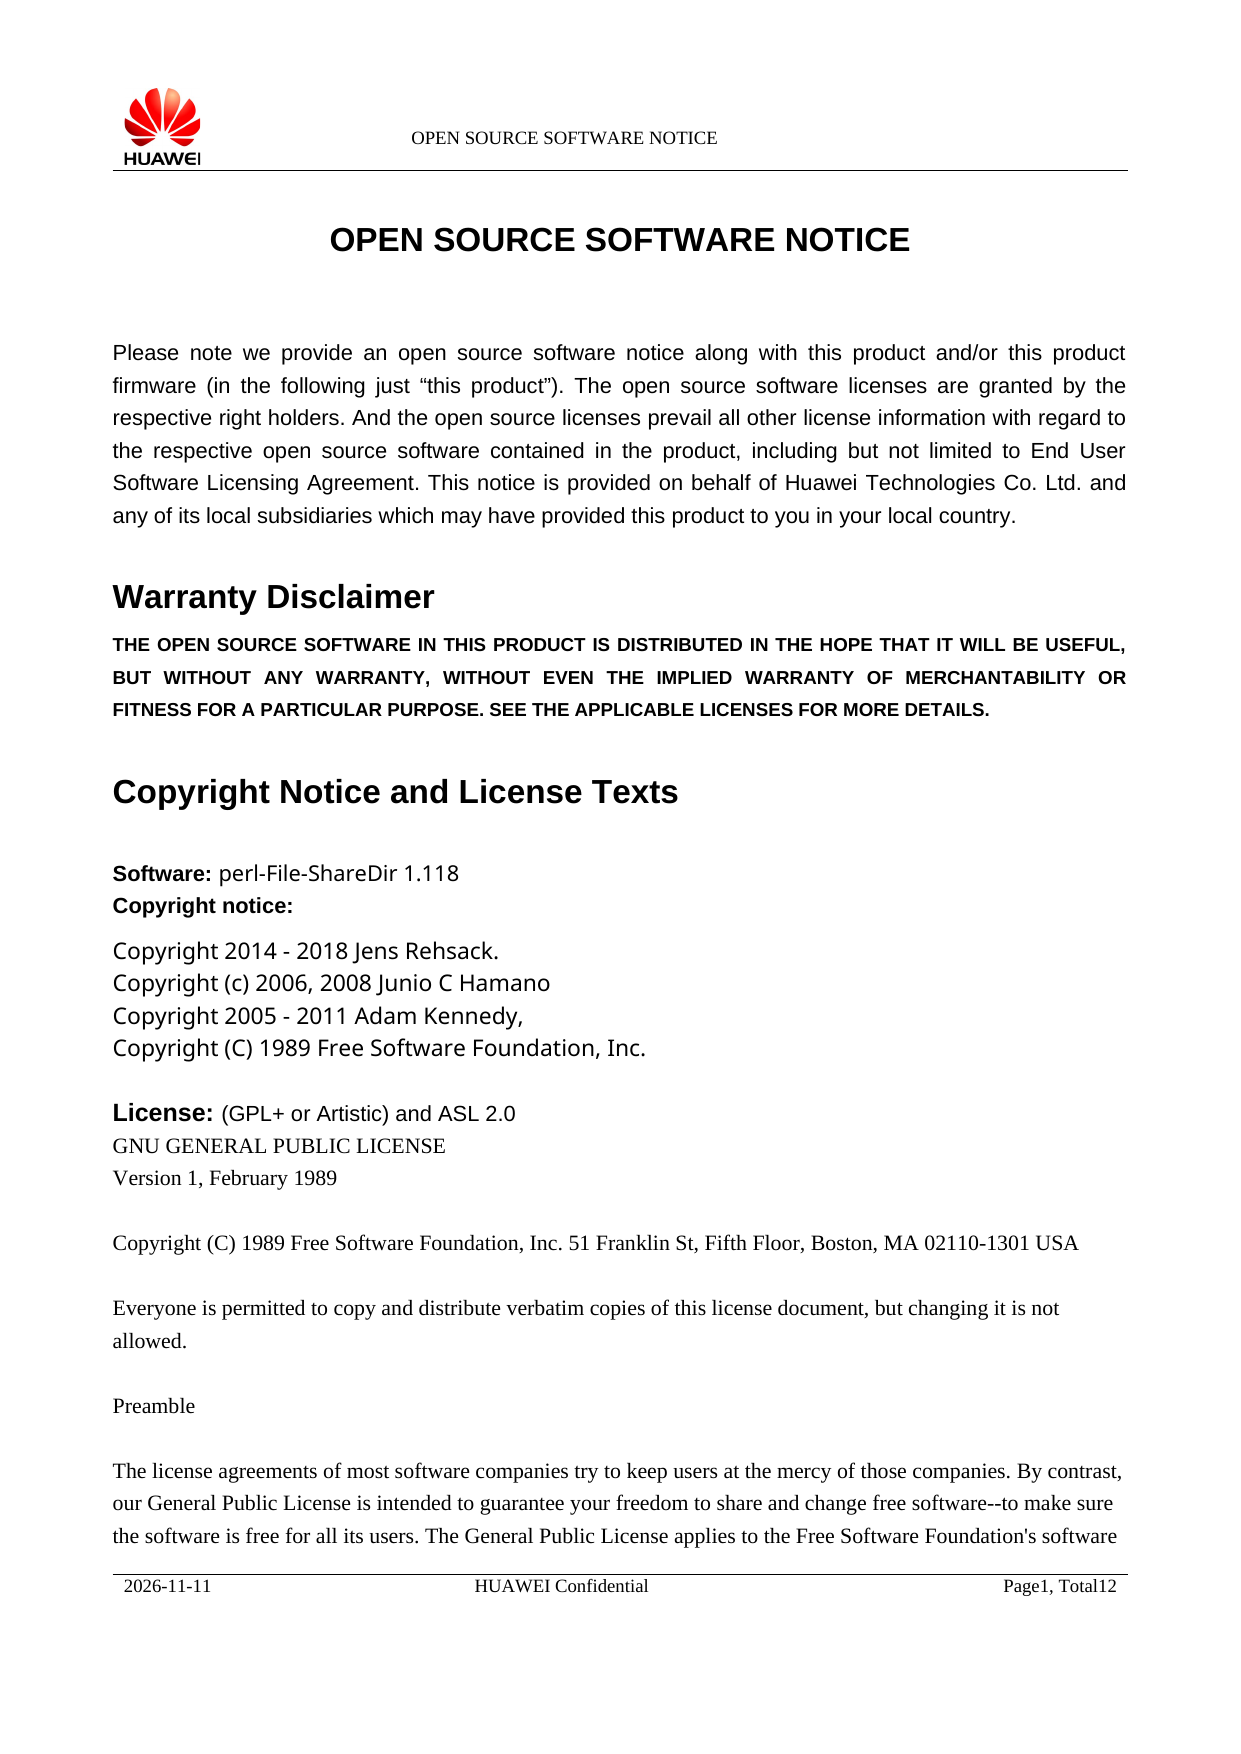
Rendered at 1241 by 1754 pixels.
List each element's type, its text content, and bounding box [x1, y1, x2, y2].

title Software: perl-File-ShareDir 1.118 [112, 856, 1128, 889]
text OPEN SOURCE SOFTWARE NOTICE [112, 206, 1128, 271]
text Copyright notice: [112, 889, 1128, 921]
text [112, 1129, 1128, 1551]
text Please note we provide an open source software notice along with this product and/or this product firmware (in the following just “this product”). The open source software licenses are granted by the respective right holders. And the open source licenses prevail all other license information with regard to the respective open source software contained in the product, including but not limited to End User Software Licensing Agreement. This notice is provided on behalf of Huawei Technologies Co. Ltd. and any of its local subsidiaries which may have provided this product to you in your local country. [112, 336, 1128, 531]
picture [124, 88, 201, 165]
text Warranty Disclaimer [112, 564, 1128, 629]
text Copyright Notice and License Texts [112, 759, 1128, 824]
text The open source software in this product is distributed in the hope that it will be useful, but WITHOUT ANY WARRANTY, without even the implied warranty of MERCHANTABILITY or FITNESS FOR A PARTICULAR PURPOSE. See the applicable licenses for more details. [112, 629, 1128, 726]
text License: (GPL+ or Artistic) and ASL 2.0 [112, 1096, 1128, 1129]
text Copyright 2014 - 2018 Jens Rehsack. Copyright (c) 2006, 2008 Junio C Hamano Copyright 2005 - 2011 Adam Kennedy, Copyright (C) 1989 Free Software Foundation, Inc. [112, 934, 1128, 1096]
